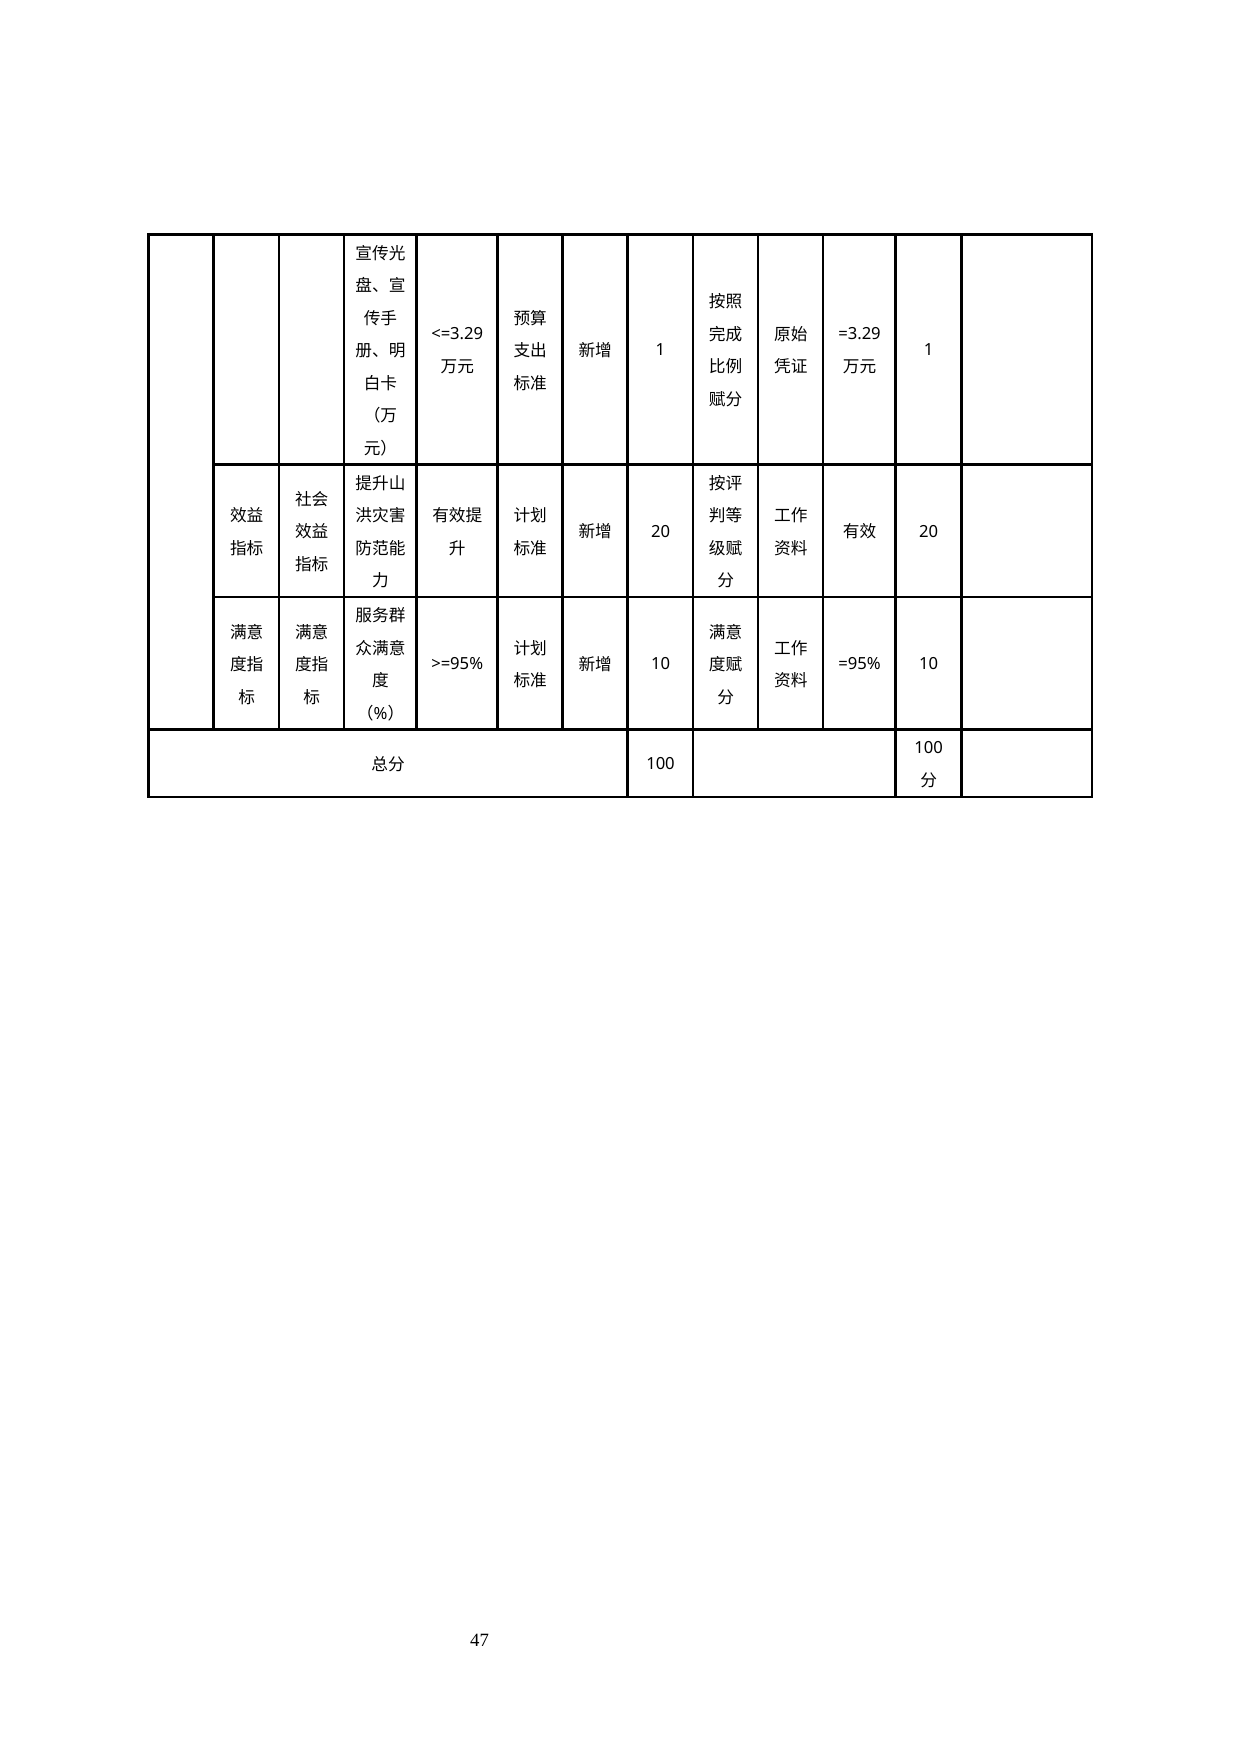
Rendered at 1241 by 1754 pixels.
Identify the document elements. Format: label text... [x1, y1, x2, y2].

table_cell 10 [629, 598, 692, 728]
table_cell [963, 598, 1091, 728]
table_cell [694, 731, 894, 796]
table_cell 计划标准 [499, 466, 561, 596]
table_cell 工作资料 [759, 598, 822, 728]
table_cell =95% [824, 598, 894, 728]
table_cell [963, 731, 1091, 796]
table_cell 满意度赋分 [694, 598, 757, 728]
table_cell 10 [897, 598, 960, 728]
table_cell 工作资料 [759, 466, 822, 596]
table_cell 新增 [564, 236, 626, 463]
table_cell 原始凭证 [759, 236, 822, 463]
table_cell 按评判等级赋分 [694, 466, 757, 596]
table_cell [963, 236, 1091, 463]
table_cell 100 [629, 731, 692, 796]
table_cell [963, 466, 1091, 596]
table_cell >=95% [418, 598, 496, 728]
table_cell 有效提升 [418, 466, 496, 596]
table_cell 提升山洪灾害防范能力 [345, 466, 415, 596]
table_cell 社会效益指标 [280, 466, 343, 596]
table_cell 20 [897, 466, 960, 596]
table_cell 1 [629, 236, 692, 463]
table_cell =3.29万元 [824, 236, 894, 463]
table_cell 新增 [564, 466, 626, 596]
table_cell 总分 [150, 731, 626, 796]
table_cell 效益指标 [215, 466, 278, 596]
table_cell 服务群众满意度（%） [345, 598, 415, 728]
table_cell 满意度指标 [215, 598, 278, 728]
table_cell 宣传光盘、宣传手册、明白卡（万元） [345, 236, 415, 463]
table_cell 预算支出标准 [499, 236, 561, 463]
table_cell 计划标准 [499, 598, 561, 728]
table_cell 1 [897, 236, 960, 463]
table_cell 新增 [564, 598, 626, 728]
table_cell <=3.29万元 [418, 236, 496, 463]
table_cell 有效 [824, 466, 894, 596]
table_cell 100分 [897, 731, 960, 796]
table_cell 满意度指标 [280, 598, 343, 728]
table_cell 20 [629, 466, 692, 596]
table_cell 按照完成比例赋分 [694, 236, 757, 463]
